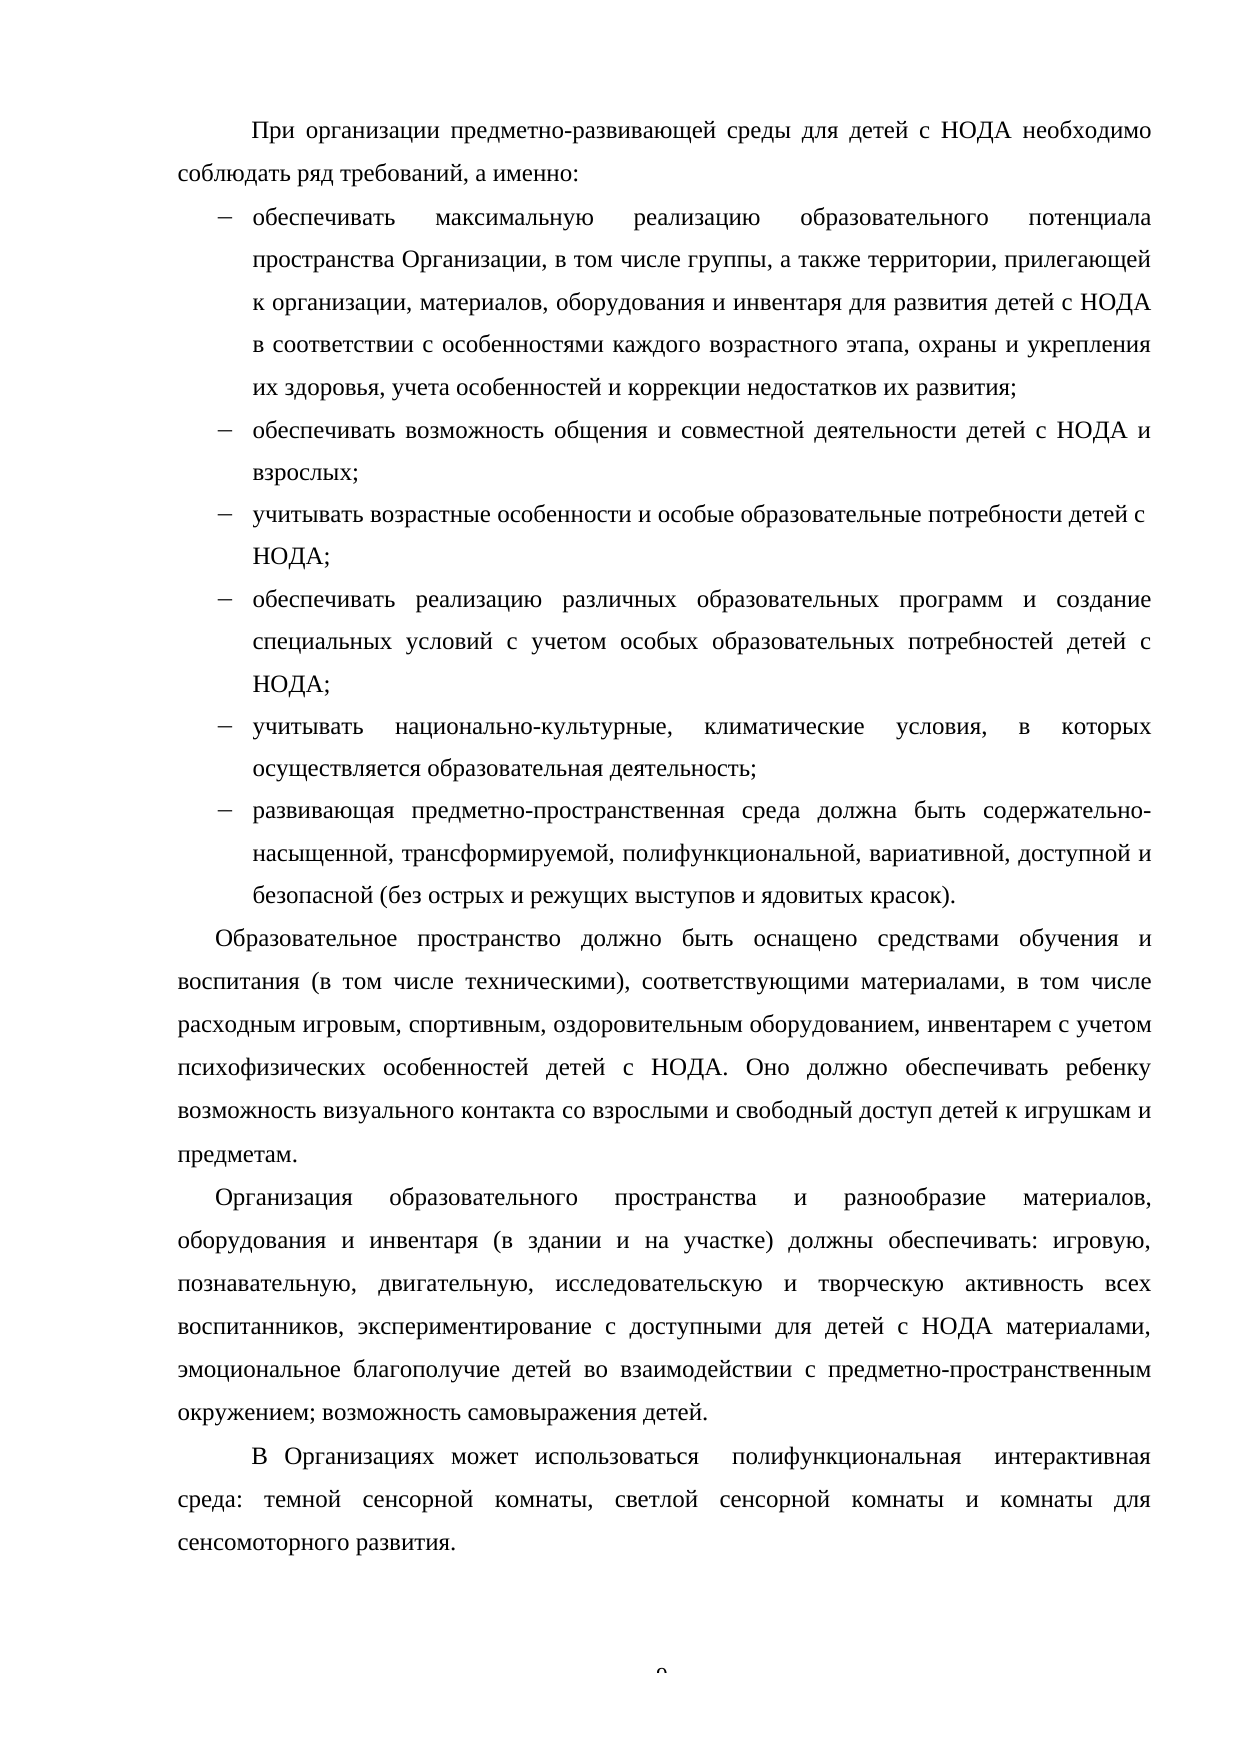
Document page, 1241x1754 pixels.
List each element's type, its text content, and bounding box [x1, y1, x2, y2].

list обеспечивать возможность общения и совместной деятельности детей с НОДА и взрослых; [215, 415, 1152, 485]
text Организация образовательного пространства и разнообразие материалов, оборудования и инвентаря (в здании и на участке) должны обеспечивать: игровую, познавательную, двигательную, исследовательскую и творческую активность всех воспитанников, экспериментирование с доступными для детей с НОДА материалами, эмоциональное благополучие детей во взаимодействии с предметно-пространственным окружением; возможность самовыражения детей. [177, 1182, 1152, 1426]
text В Организациях может использоваться полифункциональная интерактивная среда: темной сенсорной комнаты, светлой сенсорной комнаты и комнаты для сенсомоторного развития. [177, 1441, 1152, 1556]
text Образовательное пространство должно быть оснащено средствами обучения и воспитания (в том числе техническими), соответствующими материалами, в том числе расходным игровым, спортивным, оздоровительным оборудованием, инвентарем с учетом психофизических особенностей детей с НОДА. Оно должно обеспечивать ребенку возможность визуального контакта со взрослыми и свободный доступ детей к игрушкам и предметам. [177, 923, 1152, 1167]
list обеспечивать максимальную реализацию образовательного потенциала пространства Организации, в том числе группы, а также территории, прилегающей к организации, материалов, оборудования и инвентаря для развития детей с НОДА в соответствии с особенностями каждого возрастного этапа, охраны и укрепления их здоровья, учета особенностей и коррекции недостатков их развития; [215, 202, 1152, 400]
list обеспечивать реализацию различных образовательных программ и создание специальных условий с учетом особых образовательных потребностей детей с НОДА; [215, 584, 1152, 697]
list учитывать возрастные особенности и особые образовательные потребности детей с НОДА; [215, 499, 1146, 570]
text При организации предметно-развивающей среды для детей с НОДА необходимо соблюдать ряд требований, а именно: [177, 115, 1152, 187]
list развивающая предметно-пространственная среда должна быть содержательно- насыщенной, трансформируемой, полифункциональной, вариативной, доступной и безопасной (без острых и режущих выступов и ядовитых красок). [215, 796, 1152, 909]
list учитывать национально-культурные, климатические условия, в которых осуществляется образовательная деятельность; [215, 711, 1152, 782]
